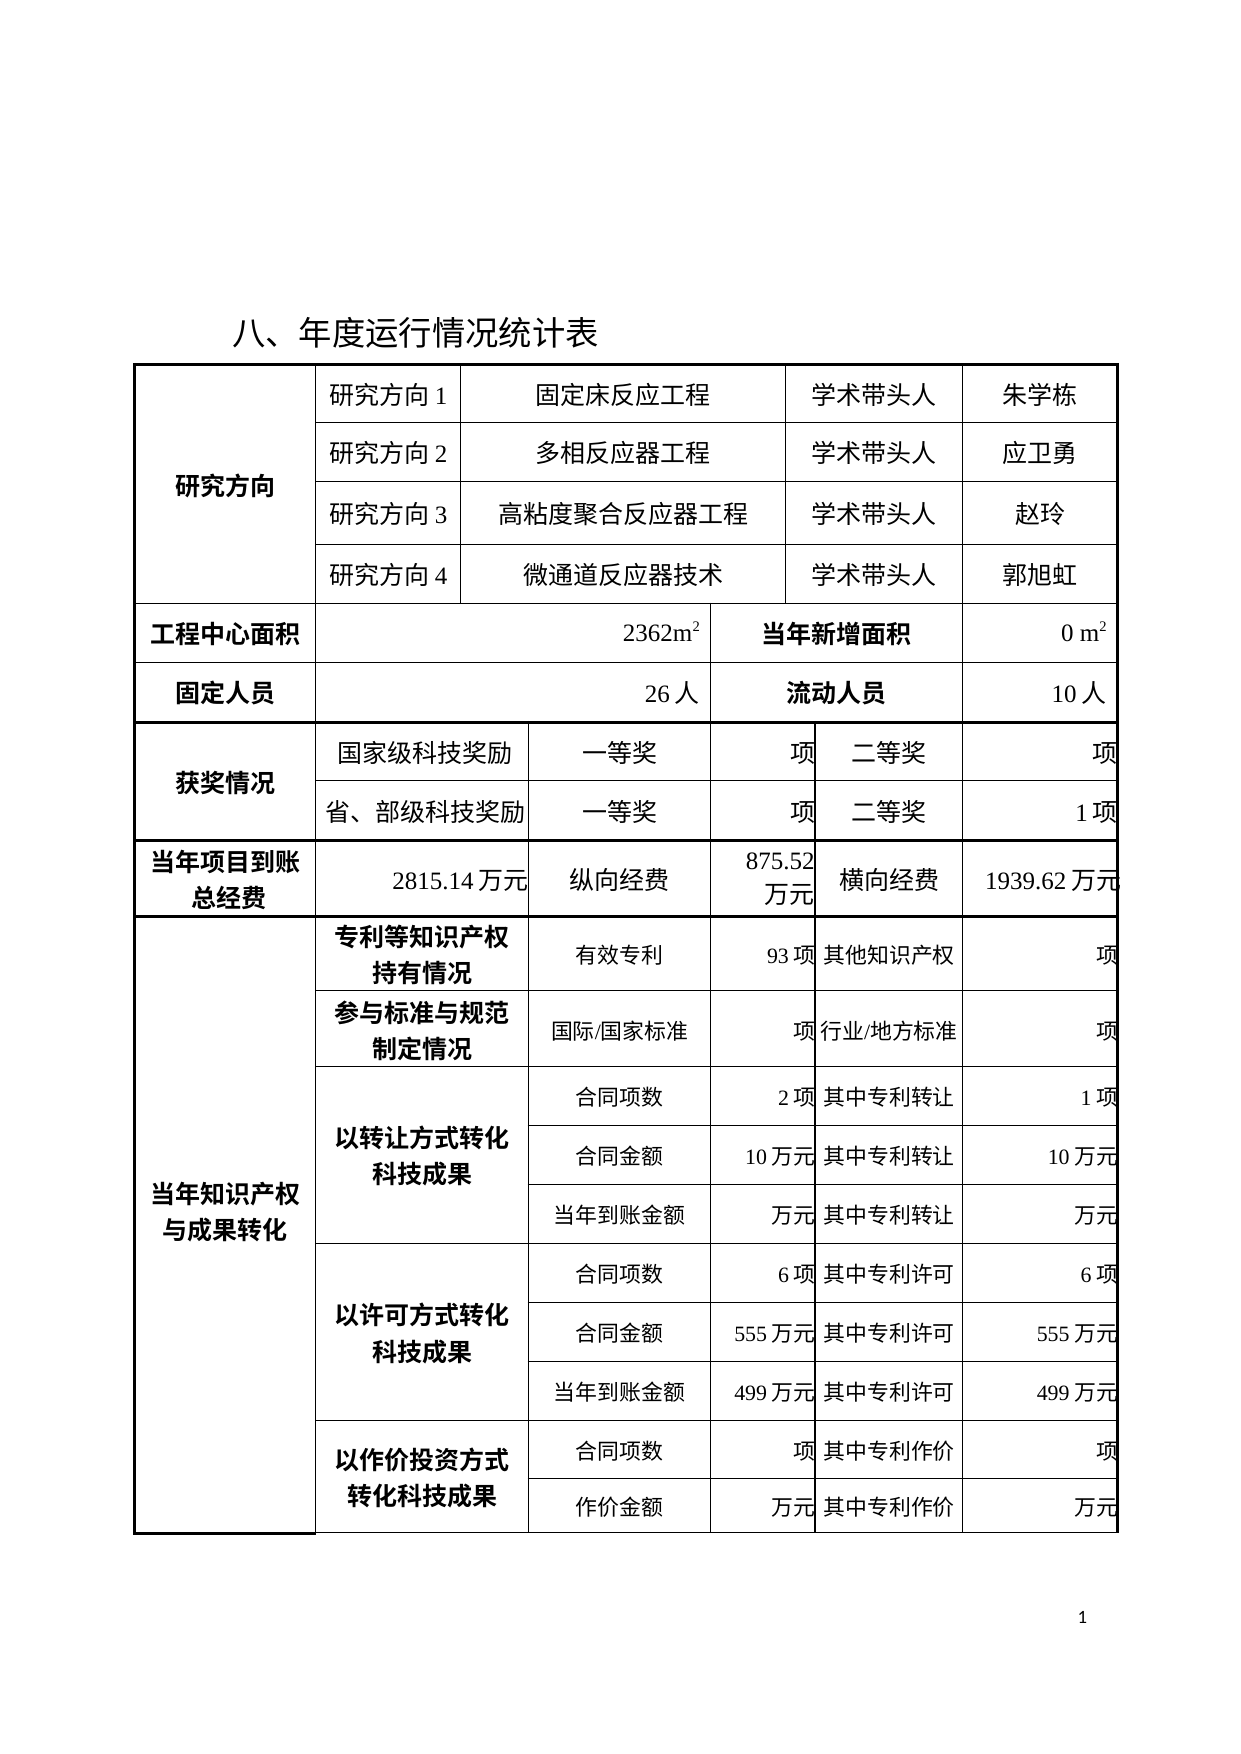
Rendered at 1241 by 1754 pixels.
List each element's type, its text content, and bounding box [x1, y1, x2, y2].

table_cell 其中专利转让 [816, 1067, 962, 1125]
table_cell 当年知识产权与成果转化 [136, 918, 315, 1532]
table_cell 研究方向3 [316, 482, 460, 543]
table_cell 其他知识产权 [816, 918, 962, 990]
table_cell 参与标准与规范 制定情况 [316, 991, 528, 1066]
table_cell 2362m2 [316, 604, 710, 662]
table_cell 2项 [711, 1067, 814, 1125]
table_cell 当年新增面积 [711, 604, 962, 662]
table_cell 行业/地方标准 [816, 991, 962, 1066]
table_cell 多相反应器工程 [461, 423, 785, 481]
table_cell 以转让方式转化科技成果 [316, 1067, 528, 1243]
table_cell 固定人员 [136, 663, 315, 721]
table_cell 1939.62万元 [963, 842, 1116, 914]
table_cell 合同金额 [529, 1303, 710, 1361]
table_cell 万元 [711, 1185, 814, 1243]
table_cell 一等奖 [529, 781, 710, 839]
table_header 学术带头人 [786, 366, 962, 422]
table_header 朱学栋 [963, 366, 1116, 422]
table_cell 1项 [963, 1067, 1116, 1125]
table_cell 二等奖 [816, 724, 962, 780]
table_cell 555万元 [711, 1303, 814, 1361]
table_cell 其中专利许可 [816, 1362, 962, 1420]
table_cell 项 [963, 1421, 1116, 1478]
table_cell 项 [963, 724, 1116, 780]
table_cell 499万元 [711, 1362, 814, 1420]
table_cell 合同项数 [529, 1067, 710, 1125]
table_cell 555万元 [963, 1303, 1116, 1361]
table_cell 项 [711, 991, 814, 1066]
table_cell 研究方向2 [316, 423, 460, 481]
table_cell 其中专利许可 [816, 1244, 962, 1302]
table_cell 当年到账金额 [529, 1185, 710, 1243]
table_cell 0 m2 [963, 604, 1116, 662]
table_cell 流动人员 [711, 663, 962, 721]
table_cell 1项 [963, 781, 1116, 839]
table_cell 万元 [963, 1185, 1116, 1243]
table_cell 2815.14万元 [316, 842, 528, 914]
table_cell 万元 [711, 1479, 814, 1532]
table_cell 以许可方式转化科技成果 [316, 1244, 528, 1420]
table_cell 其中专利转让 [816, 1126, 962, 1184]
table_cell 26人 [316, 663, 710, 721]
table_cell 当年到账金额 [529, 1362, 710, 1420]
table_cell 项 [711, 1421, 814, 1478]
table_cell 省、部级科技奖励 [316, 781, 528, 839]
table_cell 项 [963, 991, 1116, 1066]
table_cell 研究方向4 [316, 545, 460, 603]
table_cell 10万元 [711, 1126, 814, 1184]
table_cell 高粘度聚合反应器工程 [461, 482, 785, 543]
table_cell 国际/国家标准 [529, 991, 710, 1066]
table_cell 其中专利许可 [816, 1303, 962, 1361]
table_cell 项 [711, 724, 814, 780]
table_cell 作价金额 [529, 1479, 710, 1532]
table_cell 学术带头人 [786, 545, 962, 603]
table_cell 项 [711, 781, 814, 839]
table_cell 专利等知识产权 持有情况 [316, 918, 528, 990]
table_cell 有效专利 [529, 918, 710, 990]
table_cell 获奖情况 [136, 724, 315, 839]
table_cell 合同项数 [529, 1421, 710, 1478]
table_cell 合同金额 [529, 1126, 710, 1184]
table_header 固定床反应工程 [461, 366, 785, 422]
table_cell 其中专利转让 [816, 1185, 962, 1243]
table_cell 二等奖 [816, 781, 962, 839]
table_cell 工程中心面积 [136, 604, 315, 662]
table_cell 其中专利作价 [816, 1421, 962, 1478]
table_cell 项 [963, 918, 1116, 990]
table_cell 以作价投资方式转化科技成果 [316, 1421, 528, 1532]
table_cell 875.52万元 [711, 842, 814, 914]
table_cell 应卫勇 [963, 423, 1116, 481]
table_cell 微通道反应器技术 [461, 545, 785, 603]
table_cell 合同项数 [529, 1244, 710, 1302]
table_cell 当年项目到账 总经费 [136, 842, 315, 914]
table_cell 赵玲 [963, 482, 1116, 543]
table_cell 一等奖 [529, 724, 710, 780]
table_cell 其中专利作价 [816, 1479, 962, 1532]
table_cell 6项 [963, 1244, 1116, 1302]
table_cell 93项 [711, 918, 814, 990]
text 八、年度运行情况统计表 [165, 298, 1087, 363]
table_cell 国家级科技奖励 [316, 724, 528, 780]
table_header 研究方向 [136, 366, 315, 603]
table_cell 学术带头人 [786, 482, 962, 543]
table_cell 10万元 [963, 1126, 1116, 1184]
table_cell 499万元 [963, 1362, 1116, 1420]
table_cell 10人 [963, 663, 1116, 721]
table_cell 学术带头人 [786, 423, 962, 481]
table_cell 横向经费 [816, 842, 962, 914]
table_cell 纵向经费 [529, 842, 710, 914]
table_cell 万元 [963, 1479, 1116, 1532]
table_cell 郭旭虹 [963, 545, 1116, 603]
table_header 研究方向1 [316, 366, 460, 422]
table_cell 6项 [711, 1244, 814, 1302]
